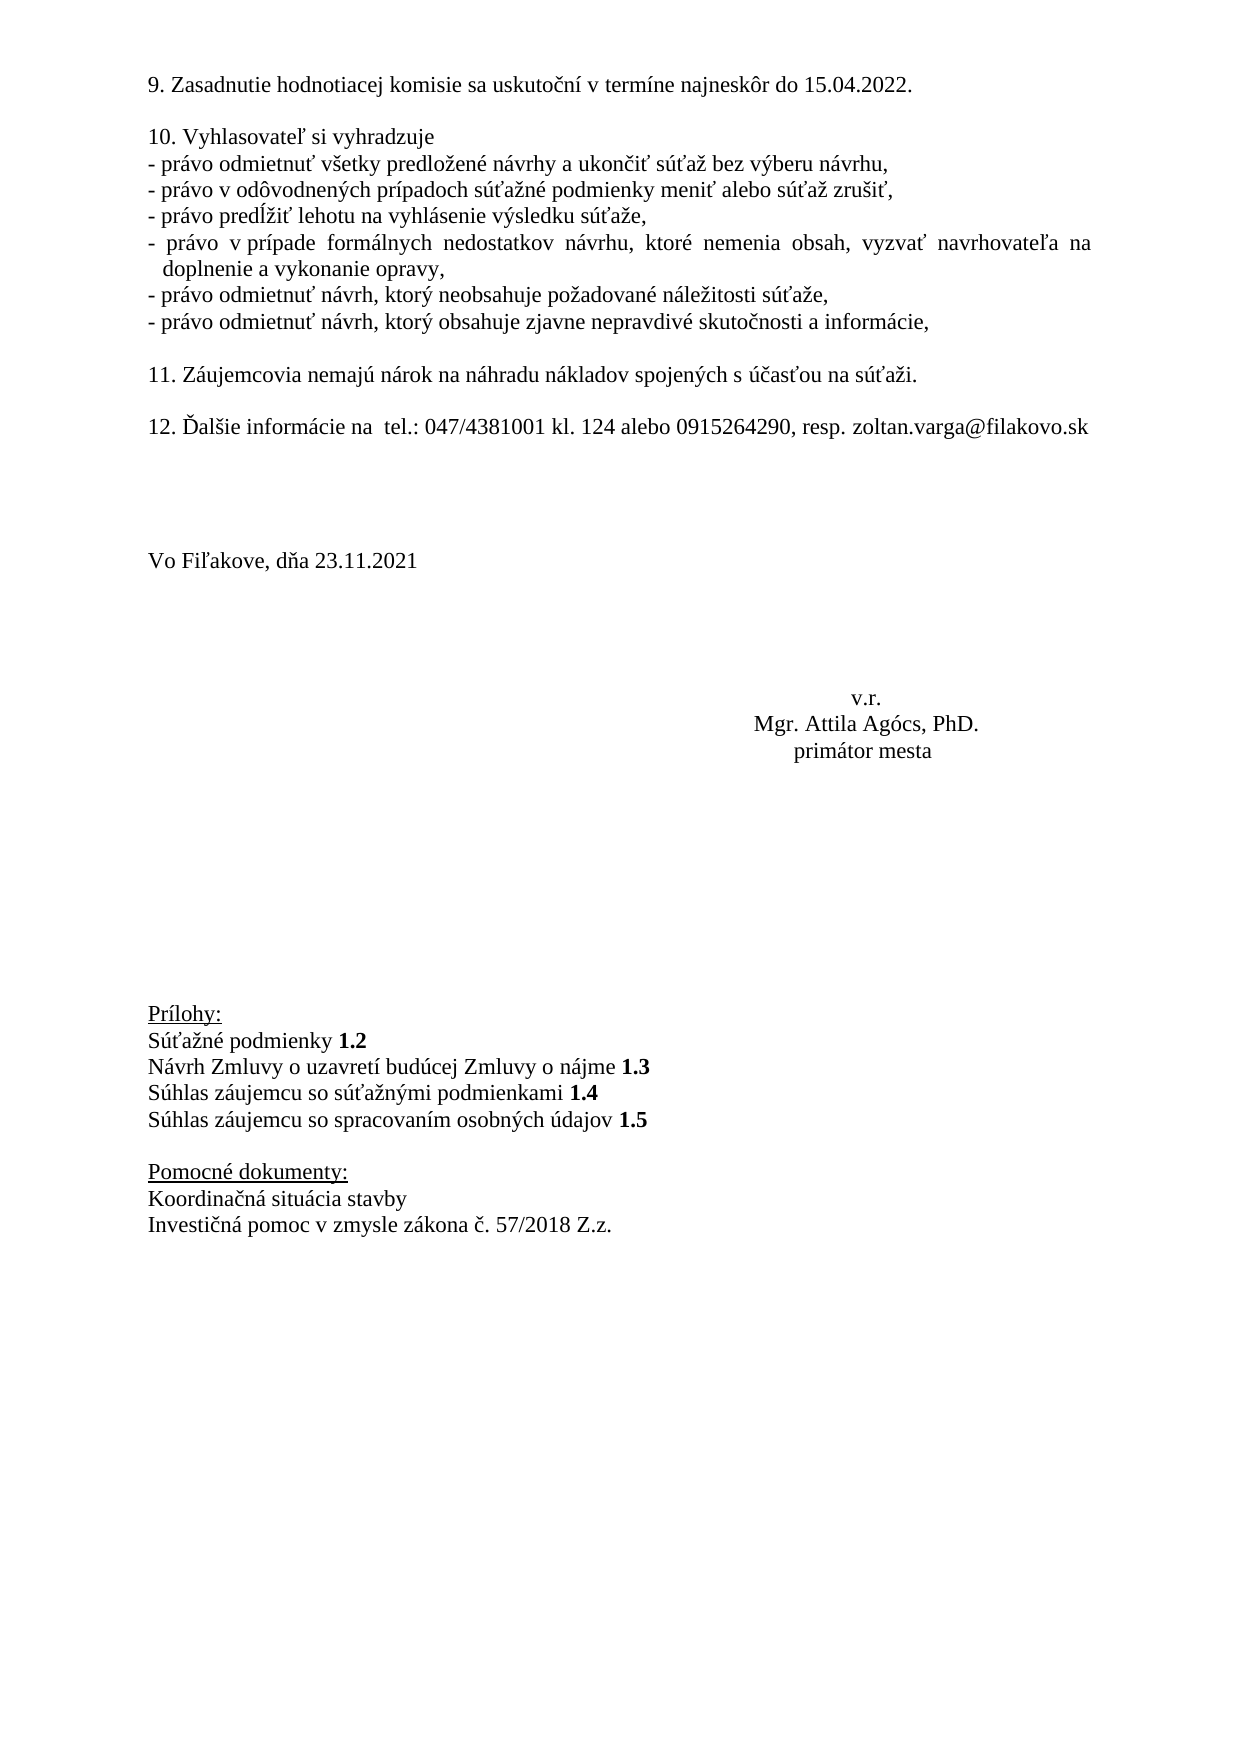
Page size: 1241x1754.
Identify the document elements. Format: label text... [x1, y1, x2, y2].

text Súhlas záujemcu so spracovaním osobných údajov 1.5 [148, 1106, 1093, 1132]
text - právo odmietnuť návrh, ktorý obsahuje zjavne nepravdivé skutočnosti a informácie, [148, 308, 1093, 334]
text 10. Vyhlasovateľ si vyhradzuje [148, 123, 1093, 150]
text - právo odmietnuť všetky predložené návrhy a ukončiť súťaž bez výberu návrhu, [148, 150, 1093, 176]
text Návrh Zmluvy o uzavretí budúcej Zmluvy o nájme 1.3 [148, 1053, 1093, 1079]
text primátor mesta [148, 737, 1093, 763]
text 12. Ďalšie informácie na tel.: 047/4381001 kl. 124 alebo 0915264290, resp. zoltan.varga@filakovo.sk [148, 413, 1093, 440]
text Súhlas záujemcu so súťažnými podmienkami 1.4 [148, 1079, 1093, 1106]
text Pomocné dokumenty: [148, 1158, 1093, 1185]
text Mgr. Attila Agócs, PhD. [148, 710, 1093, 737]
text v.r. [148, 684, 1093, 710]
text Prílohy: [148, 1000, 1093, 1027]
text Súťažné podmienky 1.2 [148, 1027, 1093, 1053]
text 9. Zasadnutie hodnotiacej komisie sa uskutoční v termíne najneskôr do 15.04.2022. [148, 71, 1093, 97]
text - právo odmietnuť návrh, ktorý neobsahuje požadované náležitosti súťaže, [148, 282, 1093, 308]
text 11. Záujemcovia nemajú nárok na náhradu nákladov spojených s účasťou na súťaži. [148, 361, 1093, 387]
text - právo predĺžiť lehotu na vyhlásenie výsledku súťaže, [148, 202, 1093, 229]
text - právo v prípade formálnych nedostatkov návrhu, ktoré nemenia obsah, vyzvať navrhovateľa na doplnenie a vykonanie opravy, [148, 229, 1093, 282]
text Vo Fiľakove, dňa 23.11.2021 [148, 547, 1093, 574]
text Investičná pomoc v zmysle zákona č. 57/2018 Z.z. [148, 1211, 1093, 1237]
text - právo v odôvodnených prípadoch súťažné podmienky meniť alebo súťaž zrušiť, [148, 176, 1093, 202]
text Koordinačná situácia stavby [148, 1185, 1093, 1211]
